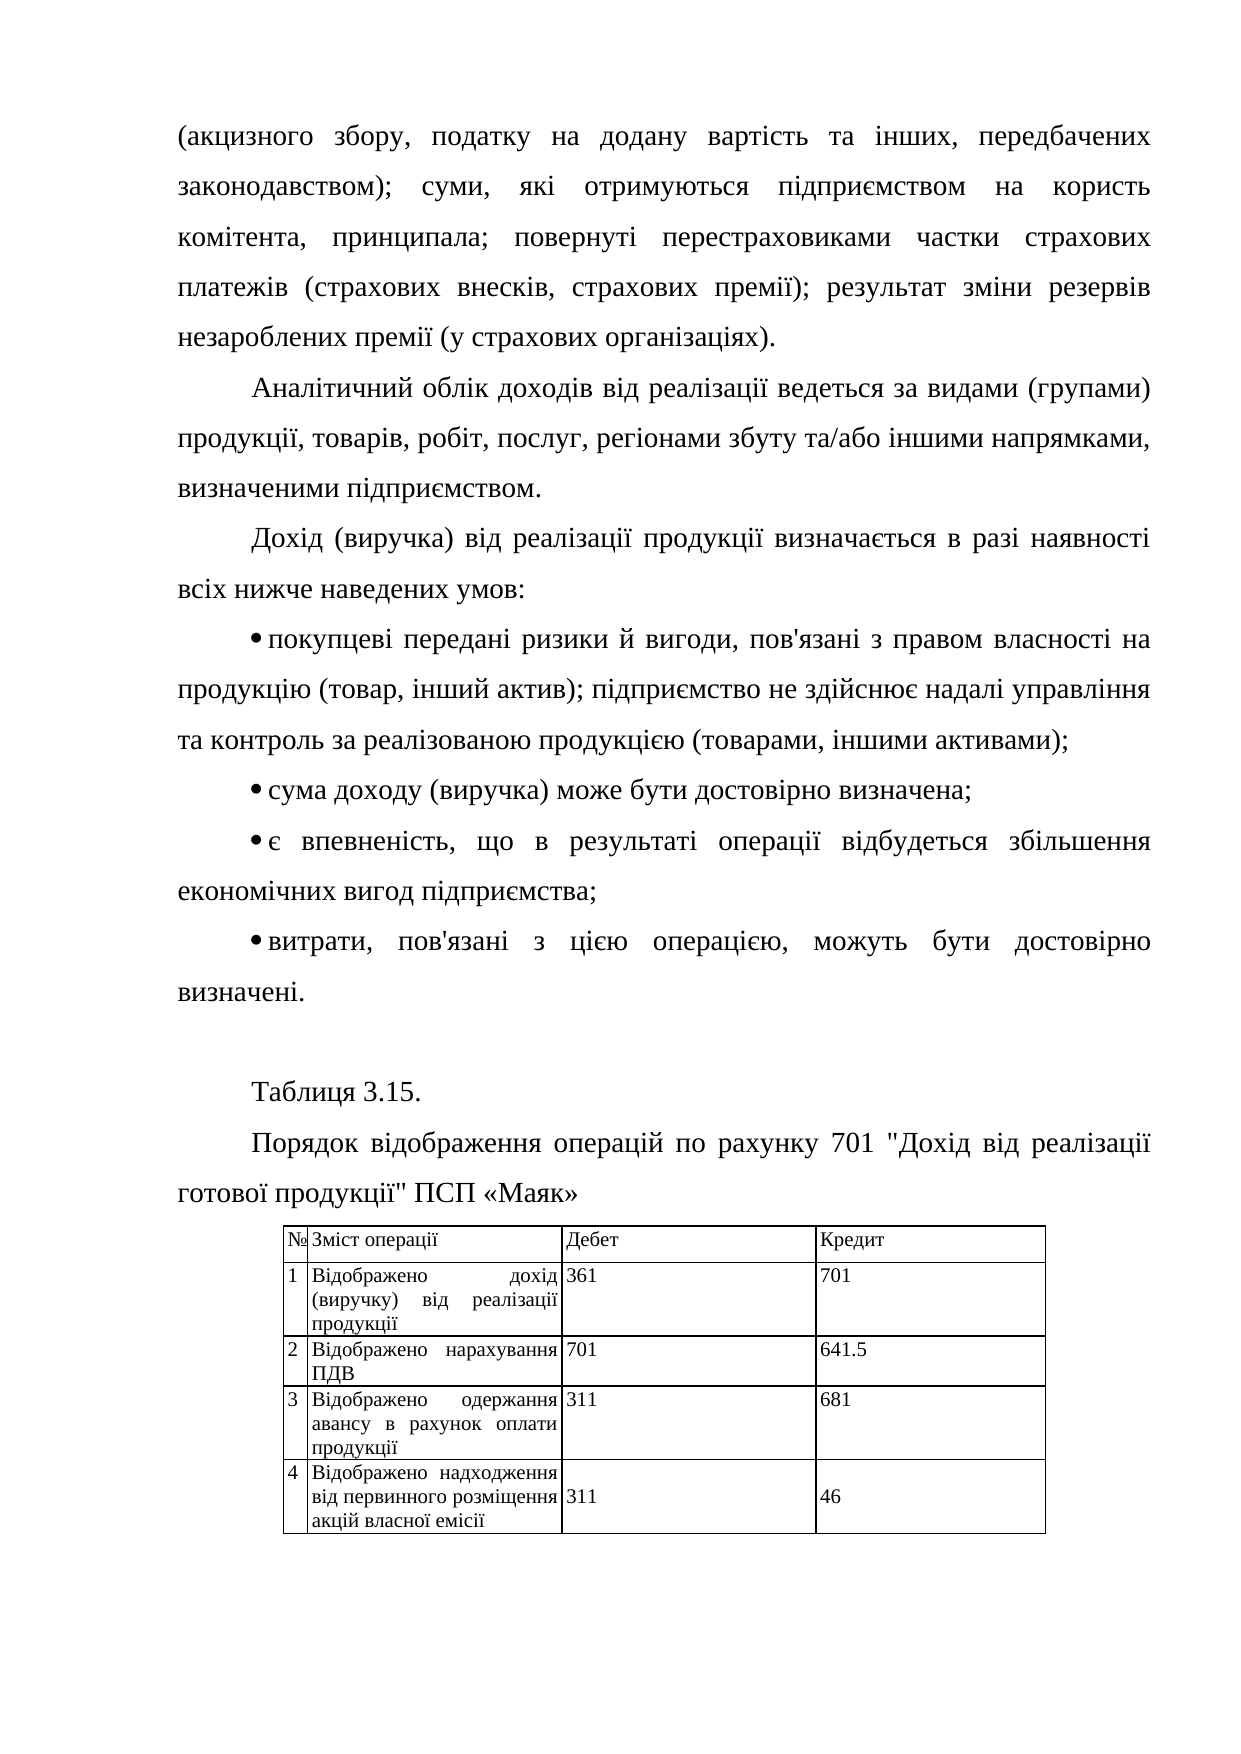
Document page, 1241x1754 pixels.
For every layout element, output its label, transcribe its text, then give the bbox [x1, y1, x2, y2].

table_cell 361 [563, 1263, 815, 1335]
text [177, 118, 1152, 353]
table_header Кредит [817, 1227, 1045, 1262]
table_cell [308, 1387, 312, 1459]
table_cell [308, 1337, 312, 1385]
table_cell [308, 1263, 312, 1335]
text Порядок відображення операцій по рахунку 701 "Дохід від реалізації готової продукції" ПСП «Маяк» [177, 1125, 1152, 1209]
text Таблиця 3.15. [177, 1074, 1152, 1108]
table_cell 681 [817, 1387, 1045, 1459]
table_cell 701 [563, 1337, 815, 1385]
list є впевненість, що в результаті операції відбудеться збільшення економічних вигод підприємства; [177, 823, 1152, 907]
list покупцеві передані ризики й вигоди, пов'язані з правом власності на продукцію (товар, інший актив); підприємство не здійснює надалі управління та контроль за реалізованою продукцією (товарами, іншими активами); [177, 621, 1152, 756]
table_header № [284, 1227, 307, 1262]
text Дохід (виручка) від реалізації продукції визначається в разі наявності всіх нижче наведених умов: [177, 521, 1152, 604]
table_cell 311 [563, 1387, 815, 1459]
table_cell 701 [817, 1263, 1045, 1335]
table_cell 641.5 [817, 1337, 1045, 1385]
table_cell 2 [284, 1337, 307, 1385]
list витрати, пов'язані з цією операцією, можуть бути достовірно визначені. [177, 923, 1152, 1007]
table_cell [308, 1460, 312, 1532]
list сума доходу (виручка) може бути достовірно визначена; [177, 772, 1152, 806]
table_cell 311 [563, 1460, 815, 1532]
text Аналітичний облік доходів від реалізації ведеться за видами (групами) продукції, товарів, робіт, послуг, регіонами збуту та/або іншими напрямками, визначеними підприємством. [177, 370, 1152, 504]
table_header Зміст операції [308, 1227, 561, 1262]
table_cell 46 [817, 1460, 1045, 1532]
table_cell 3 [284, 1387, 307, 1459]
table_cell 1 [284, 1263, 307, 1335]
table_header Дебет [563, 1227, 815, 1262]
table_cell 4 [284, 1460, 307, 1532]
